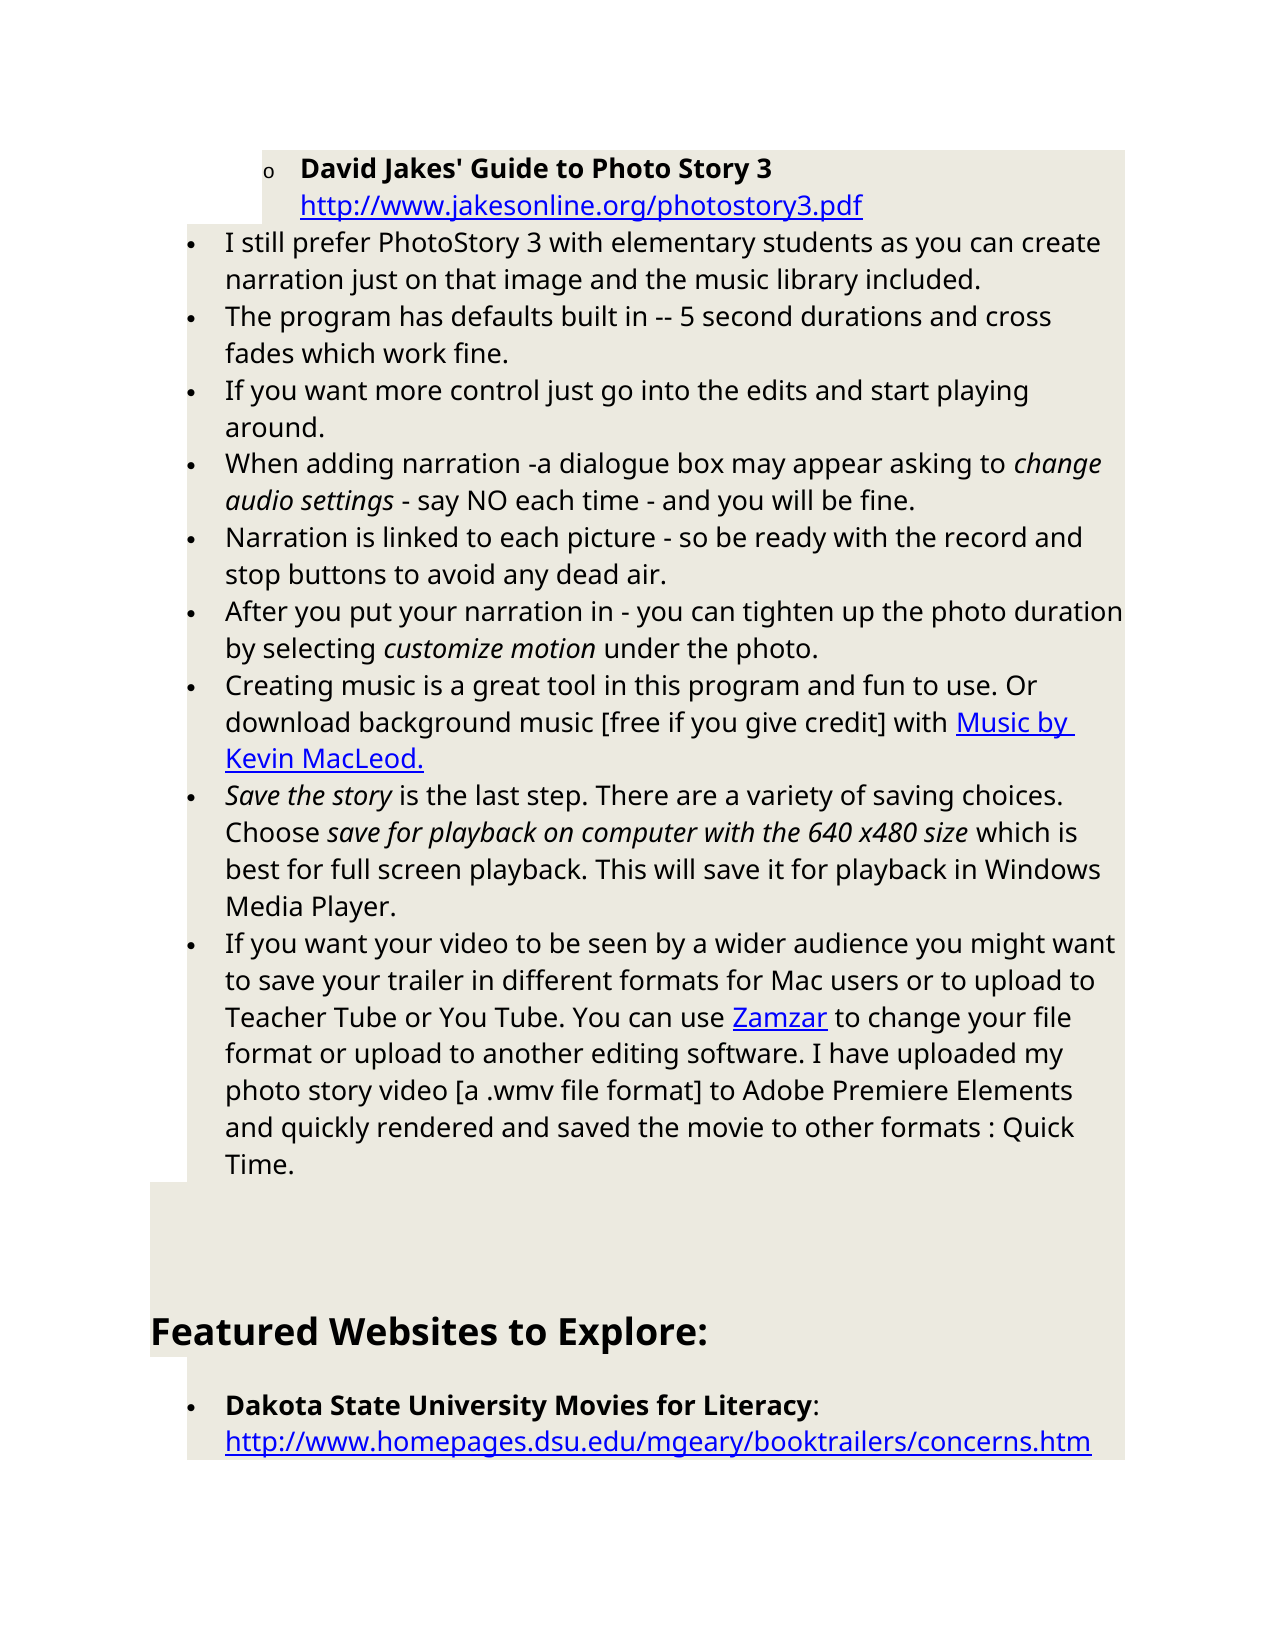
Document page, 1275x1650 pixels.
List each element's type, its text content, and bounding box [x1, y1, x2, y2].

list Creating music is a great tool in this program and fun to use. Or download background music [free if you give credit] with Music by Kevin MacLeod. [187, 666, 1125, 777]
list When adding narration -a dialogue box may appear asking to change audio settings - say NO each time - and you will be fine. [187, 445, 1125, 519]
list David Jakes' Guide to Photo Story 3 http://www.jakesonline.org/photostory3.pdf [262, 150, 1125, 224]
list If you want more control just go into the edits and start playing around. [187, 371, 1125, 445]
list The program has defaults built in -- 5 second durations and cross fades which work fine. [187, 297, 1125, 371]
list Save the story is the last step. There are a variety of saving choices. Choose save for playback on computer with the 640 x480 size which is best for full screen playback. This will save it for playback in Windows Media Player. [187, 777, 1125, 924]
list I still prefer PhotoStory 3 with elementary students as you can create narration just on that image and the music library included. [187, 224, 1125, 297]
text ‍Featured Websites to Explore: [150, 1306, 1125, 1357]
list Narration is linked to each picture - so be ready with the record and stop buttons to avoid any dead air. [187, 519, 1125, 592]
list Dakota State University Movies for Literacy: http://www.homepages.dsu.edu/mgeary/booktrailers/concerns.htm [187, 1386, 1125, 1460]
list After you put your narration in - you can tighten up the photo duration by selecting customize motion under the photo. [187, 592, 1125, 666]
list If you want your video to be seen by a wider audience you might want to save your trailer in different formats for Mac users or to upload to Teacher Tube or You Tube. You can use Zamzar to change your file format or upload to another editing software. I have uploaded my photo story video [a .wmv file format] to Adobe Premiere Elements and quickly rendered and saved the movie to other formats : Quick Time. [187, 924, 1125, 1182]
